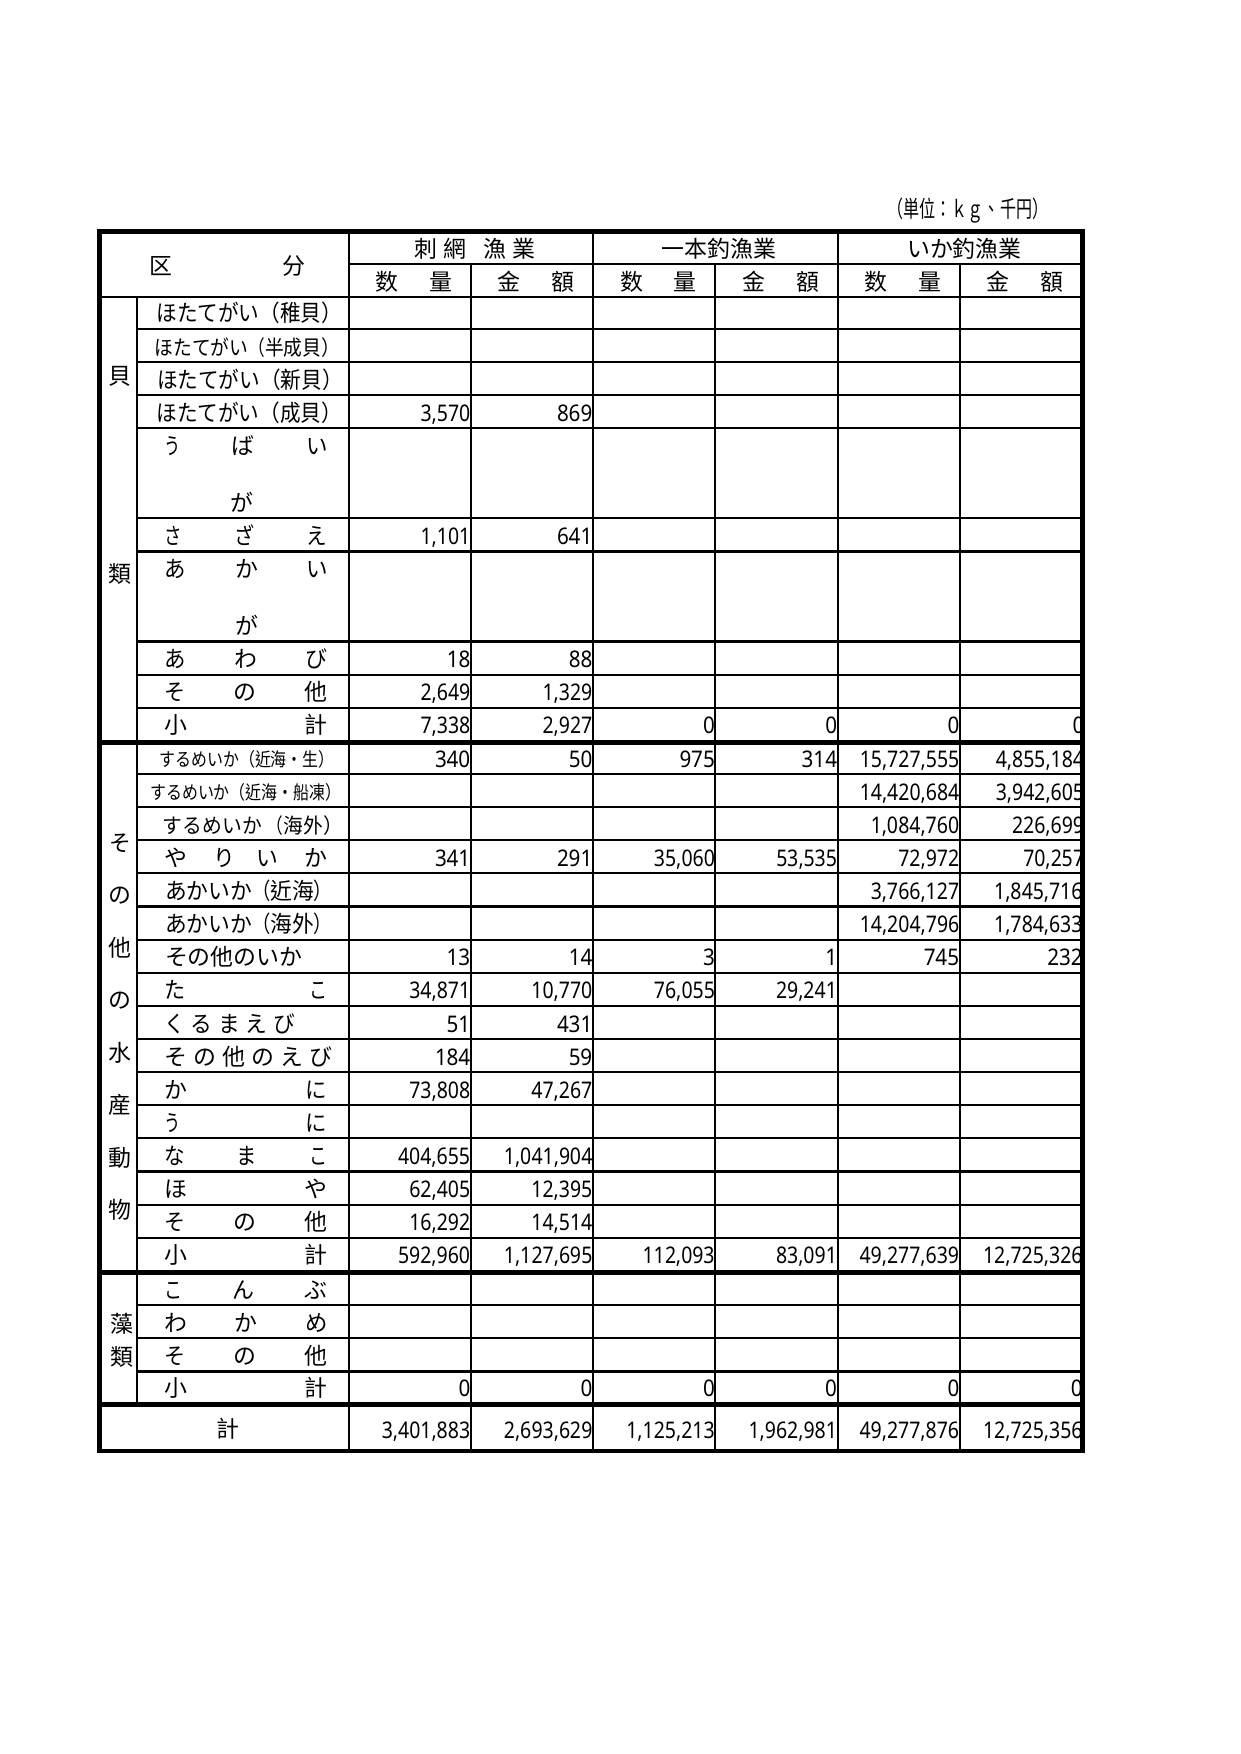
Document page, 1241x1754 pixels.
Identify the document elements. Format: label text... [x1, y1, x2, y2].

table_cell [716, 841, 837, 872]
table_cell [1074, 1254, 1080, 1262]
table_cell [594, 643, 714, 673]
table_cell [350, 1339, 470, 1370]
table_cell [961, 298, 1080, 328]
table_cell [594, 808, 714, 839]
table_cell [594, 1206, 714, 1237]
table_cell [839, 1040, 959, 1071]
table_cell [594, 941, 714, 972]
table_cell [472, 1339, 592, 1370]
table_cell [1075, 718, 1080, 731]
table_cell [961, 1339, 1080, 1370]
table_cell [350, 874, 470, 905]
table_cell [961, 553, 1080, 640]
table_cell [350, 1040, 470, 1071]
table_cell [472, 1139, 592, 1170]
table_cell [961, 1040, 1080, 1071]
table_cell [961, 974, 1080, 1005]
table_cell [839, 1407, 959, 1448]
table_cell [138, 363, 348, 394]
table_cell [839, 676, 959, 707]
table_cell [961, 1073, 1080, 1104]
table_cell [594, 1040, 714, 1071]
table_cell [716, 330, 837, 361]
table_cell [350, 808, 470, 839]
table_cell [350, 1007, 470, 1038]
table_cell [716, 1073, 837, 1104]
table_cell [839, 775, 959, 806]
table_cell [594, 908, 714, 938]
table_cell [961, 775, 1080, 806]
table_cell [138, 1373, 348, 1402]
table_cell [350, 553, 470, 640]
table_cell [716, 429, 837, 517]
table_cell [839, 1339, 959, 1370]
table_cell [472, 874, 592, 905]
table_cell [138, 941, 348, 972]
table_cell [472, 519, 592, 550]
text （単位：ｋｇ、千円） [85, 193, 1048, 225]
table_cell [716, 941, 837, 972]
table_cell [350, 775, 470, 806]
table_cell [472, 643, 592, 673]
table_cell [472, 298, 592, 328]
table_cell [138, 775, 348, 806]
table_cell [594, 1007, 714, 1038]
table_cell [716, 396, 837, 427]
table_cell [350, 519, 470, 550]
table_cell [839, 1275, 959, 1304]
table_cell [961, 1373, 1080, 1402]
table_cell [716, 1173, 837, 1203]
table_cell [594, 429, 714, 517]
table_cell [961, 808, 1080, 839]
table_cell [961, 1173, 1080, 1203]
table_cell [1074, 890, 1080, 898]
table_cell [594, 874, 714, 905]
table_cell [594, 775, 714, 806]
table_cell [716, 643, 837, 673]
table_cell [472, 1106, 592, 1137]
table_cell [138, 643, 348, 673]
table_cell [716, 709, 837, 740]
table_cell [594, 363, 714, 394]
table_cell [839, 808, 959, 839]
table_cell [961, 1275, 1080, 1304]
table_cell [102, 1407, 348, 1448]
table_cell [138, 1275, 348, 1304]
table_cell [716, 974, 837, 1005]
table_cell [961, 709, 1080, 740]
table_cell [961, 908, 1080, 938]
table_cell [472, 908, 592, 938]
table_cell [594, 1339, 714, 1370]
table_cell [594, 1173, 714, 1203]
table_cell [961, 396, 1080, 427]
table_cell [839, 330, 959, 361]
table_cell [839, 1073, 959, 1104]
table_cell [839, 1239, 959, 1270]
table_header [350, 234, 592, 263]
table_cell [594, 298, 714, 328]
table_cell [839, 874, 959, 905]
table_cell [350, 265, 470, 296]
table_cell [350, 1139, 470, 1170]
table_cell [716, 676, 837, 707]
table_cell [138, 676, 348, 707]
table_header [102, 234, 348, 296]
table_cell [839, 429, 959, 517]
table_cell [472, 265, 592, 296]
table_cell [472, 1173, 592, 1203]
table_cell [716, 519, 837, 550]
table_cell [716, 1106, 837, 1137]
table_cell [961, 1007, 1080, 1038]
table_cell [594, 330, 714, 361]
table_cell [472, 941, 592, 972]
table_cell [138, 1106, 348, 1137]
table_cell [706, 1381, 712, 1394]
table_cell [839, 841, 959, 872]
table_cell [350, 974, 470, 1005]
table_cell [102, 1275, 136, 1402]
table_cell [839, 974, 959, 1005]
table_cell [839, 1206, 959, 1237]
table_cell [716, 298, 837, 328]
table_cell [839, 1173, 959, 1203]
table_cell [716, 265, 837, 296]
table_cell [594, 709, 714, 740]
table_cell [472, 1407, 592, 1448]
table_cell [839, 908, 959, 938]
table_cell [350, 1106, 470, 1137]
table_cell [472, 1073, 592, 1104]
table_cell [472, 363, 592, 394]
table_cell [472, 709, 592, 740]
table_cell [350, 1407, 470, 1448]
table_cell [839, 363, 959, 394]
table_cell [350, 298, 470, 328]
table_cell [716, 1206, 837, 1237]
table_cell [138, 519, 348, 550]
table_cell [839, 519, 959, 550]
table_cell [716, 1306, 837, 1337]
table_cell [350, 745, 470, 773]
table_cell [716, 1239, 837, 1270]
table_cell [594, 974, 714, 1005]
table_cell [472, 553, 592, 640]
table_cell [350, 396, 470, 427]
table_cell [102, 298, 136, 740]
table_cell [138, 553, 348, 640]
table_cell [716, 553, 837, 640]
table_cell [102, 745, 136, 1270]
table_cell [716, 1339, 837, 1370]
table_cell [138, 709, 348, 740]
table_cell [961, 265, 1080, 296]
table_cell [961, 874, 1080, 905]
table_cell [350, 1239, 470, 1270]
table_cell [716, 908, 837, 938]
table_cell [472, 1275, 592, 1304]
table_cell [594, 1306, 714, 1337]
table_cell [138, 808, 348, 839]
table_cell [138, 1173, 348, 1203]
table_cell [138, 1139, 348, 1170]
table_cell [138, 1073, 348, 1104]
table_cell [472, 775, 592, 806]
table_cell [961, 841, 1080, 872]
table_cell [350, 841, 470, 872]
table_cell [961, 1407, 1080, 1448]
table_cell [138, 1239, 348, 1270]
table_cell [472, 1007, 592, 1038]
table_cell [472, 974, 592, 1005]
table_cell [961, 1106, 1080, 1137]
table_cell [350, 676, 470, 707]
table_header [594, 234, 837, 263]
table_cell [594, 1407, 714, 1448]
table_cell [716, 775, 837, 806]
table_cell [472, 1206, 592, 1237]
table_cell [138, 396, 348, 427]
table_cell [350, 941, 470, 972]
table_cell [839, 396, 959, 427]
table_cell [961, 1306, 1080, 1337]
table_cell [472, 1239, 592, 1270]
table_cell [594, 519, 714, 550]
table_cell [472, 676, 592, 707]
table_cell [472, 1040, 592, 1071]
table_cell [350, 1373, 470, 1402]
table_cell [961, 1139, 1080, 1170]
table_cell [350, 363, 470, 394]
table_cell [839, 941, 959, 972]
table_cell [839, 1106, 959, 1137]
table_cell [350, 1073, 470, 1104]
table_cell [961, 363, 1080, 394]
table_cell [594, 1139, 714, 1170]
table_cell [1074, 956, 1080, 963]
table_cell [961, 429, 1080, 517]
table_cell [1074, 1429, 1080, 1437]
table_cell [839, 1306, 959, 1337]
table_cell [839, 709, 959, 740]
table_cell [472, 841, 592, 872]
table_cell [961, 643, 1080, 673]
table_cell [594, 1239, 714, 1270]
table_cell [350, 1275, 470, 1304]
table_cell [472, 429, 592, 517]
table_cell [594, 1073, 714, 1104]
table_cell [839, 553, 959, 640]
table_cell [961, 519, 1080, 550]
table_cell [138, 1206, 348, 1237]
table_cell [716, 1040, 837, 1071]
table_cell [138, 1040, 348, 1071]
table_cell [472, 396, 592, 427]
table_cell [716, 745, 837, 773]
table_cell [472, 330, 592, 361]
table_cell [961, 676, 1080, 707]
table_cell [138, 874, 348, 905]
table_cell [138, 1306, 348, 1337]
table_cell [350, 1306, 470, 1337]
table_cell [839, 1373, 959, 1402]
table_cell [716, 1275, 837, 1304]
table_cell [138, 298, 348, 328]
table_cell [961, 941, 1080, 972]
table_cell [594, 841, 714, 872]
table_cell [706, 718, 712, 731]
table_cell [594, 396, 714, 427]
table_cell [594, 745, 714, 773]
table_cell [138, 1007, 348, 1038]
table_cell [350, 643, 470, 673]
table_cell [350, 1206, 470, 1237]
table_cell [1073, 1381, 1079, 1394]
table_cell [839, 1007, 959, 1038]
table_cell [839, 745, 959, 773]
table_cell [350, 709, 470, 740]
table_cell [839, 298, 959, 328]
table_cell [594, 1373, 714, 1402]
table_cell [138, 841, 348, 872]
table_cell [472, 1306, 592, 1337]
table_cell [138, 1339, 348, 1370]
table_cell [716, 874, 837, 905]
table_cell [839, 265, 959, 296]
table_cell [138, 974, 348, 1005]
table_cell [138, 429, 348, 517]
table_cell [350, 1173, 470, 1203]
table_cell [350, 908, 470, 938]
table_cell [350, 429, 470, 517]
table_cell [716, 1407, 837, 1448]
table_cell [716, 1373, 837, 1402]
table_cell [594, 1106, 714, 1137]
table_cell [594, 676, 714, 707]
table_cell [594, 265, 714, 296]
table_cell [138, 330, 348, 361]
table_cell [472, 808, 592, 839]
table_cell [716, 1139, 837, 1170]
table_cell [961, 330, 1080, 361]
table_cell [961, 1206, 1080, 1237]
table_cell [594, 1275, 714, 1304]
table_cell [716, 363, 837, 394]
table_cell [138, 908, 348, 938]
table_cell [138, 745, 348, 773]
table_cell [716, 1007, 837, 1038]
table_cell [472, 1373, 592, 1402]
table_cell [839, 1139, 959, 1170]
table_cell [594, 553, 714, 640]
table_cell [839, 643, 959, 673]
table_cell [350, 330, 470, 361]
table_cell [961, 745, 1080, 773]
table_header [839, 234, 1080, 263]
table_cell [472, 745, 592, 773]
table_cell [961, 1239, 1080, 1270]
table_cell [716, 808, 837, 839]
